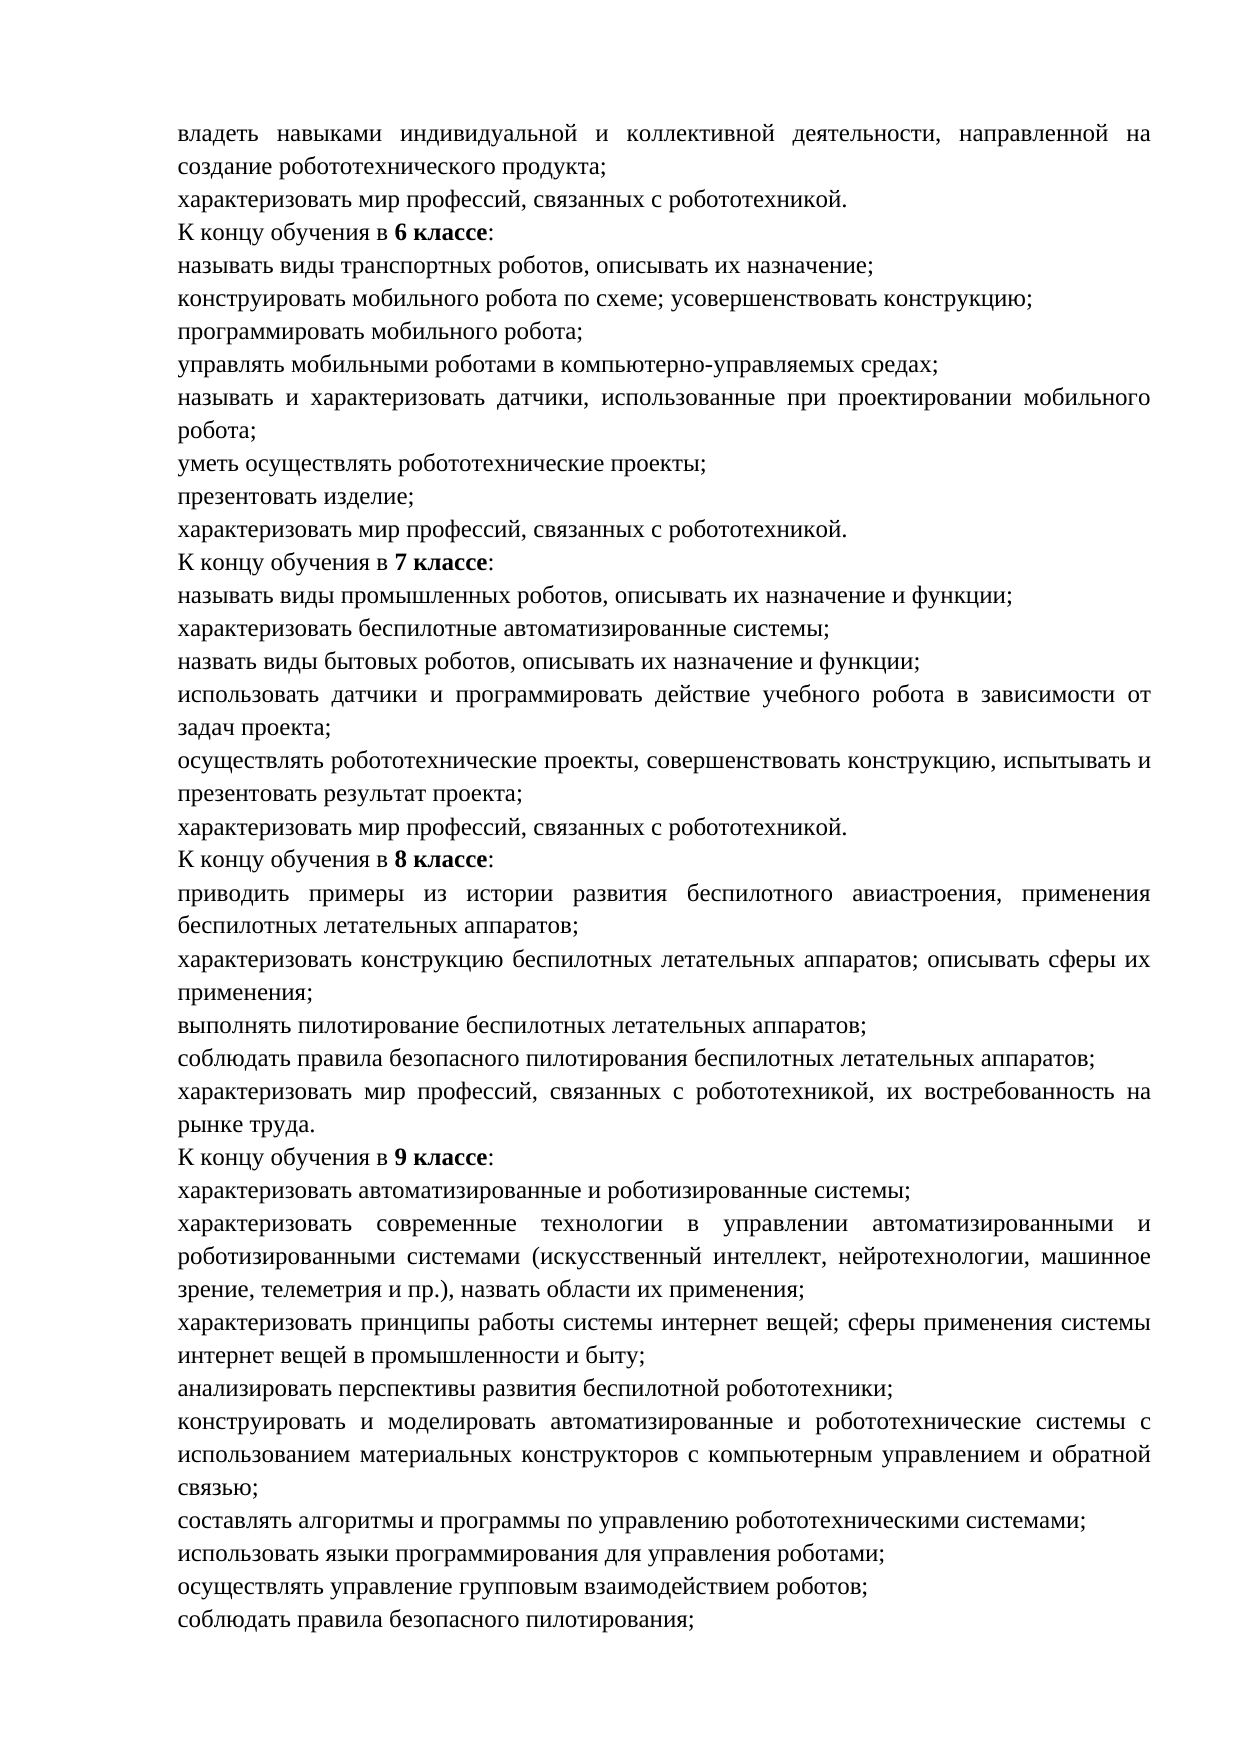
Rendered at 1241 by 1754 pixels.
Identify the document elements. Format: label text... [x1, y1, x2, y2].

text анализировать перспективы развития беспилотной робототехники; [177, 1373, 1152, 1402]
text характеризовать конструкцию беспилотных летательных аппаратов; описывать сферы их применения; [177, 944, 1152, 1005]
text уметь осуществлять робототехнические проекты; [177, 448, 1152, 477]
text характеризовать принципы работы системы интернет вещей; сферы применения системы интернет вещей в промышленности и быту; [177, 1307, 1152, 1369]
text называть виды промышленных роботов, описывать их назначение и функции; [177, 580, 1152, 609]
text характеризовать современные технологии в управлении автоматизированными и роботизированными системами (искусственный интеллект, нейротехнологии, машинное зрение, телеметрия и пр.), назвать области их применения; [177, 1208, 1152, 1303]
text использовать языки программирования для управления роботами; [177, 1538, 1152, 1567]
text конструировать и моделировать автоматизированные и робототехнические системы с использованием материальных конструкторов с компьютерным управлением и обратной связью; [177, 1406, 1152, 1501]
text выполнять пилотирование беспилотных летательных аппаратов; [177, 1010, 1152, 1038]
text приводить примеры из истории развития беспилотного авиастроения, применения беспилотных летательных аппаратов; [177, 878, 1152, 939]
text составлять алгоритмы и программы по управлению робототехническими системами; [177, 1505, 1152, 1534]
text К концу обучения в 8 классе: [177, 844, 1152, 873]
text соблюдать правила безопасного пилотирования; [177, 1604, 1152, 1633]
text характеризовать мир профессий, связанных с робототехникой, их востребованность на рынке труда. [177, 1076, 1152, 1137]
text называть и характеризовать датчики, использованные при проектировании мобильного робота; [177, 382, 1152, 444]
text презентовать изделие; [177, 481, 1152, 510]
text осуществлять робототехнические проекты, совершенствовать конструкцию, испытывать и презентовать результат проекта; [177, 746, 1152, 807]
text К концу обучения в 7 классе: [177, 547, 1152, 576]
text программировать мобильного робота; [177, 316, 1152, 345]
text назвать виды бытовых роботов, описывать их назначение и функции; [177, 646, 1152, 675]
text характеризовать мир профессий, связанных с робототехникой. [177, 812, 1152, 840]
text характеризовать беспилотные автоматизированные системы; [177, 613, 1152, 642]
text К концу обучения в 6 классе: [177, 217, 1152, 246]
text использовать датчики и программировать действие учебного робота в зависимости от задач проекта; [177, 679, 1152, 741]
text характеризовать мир профессий, связанных с робототехникой. [177, 184, 1152, 213]
text управлять мобильными роботами в компьютерно-управляемых средах; [177, 349, 1152, 378]
text характеризовать мир профессий, связанных с робототехникой. [177, 514, 1152, 543]
text конструировать мобильного робота по схеме; усовершенствовать конструкцию; [177, 283, 1152, 312]
text называть виды транспортных роботов, описывать их назначение; [177, 250, 1152, 279]
text характеризовать автоматизированные и роботизированные системы; [177, 1175, 1152, 1203]
text соблюдать правила безопасного пилотирования беспилотных летательных аппаратов; [177, 1043, 1152, 1071]
text К концу обучения в 9 классе: [177, 1142, 1152, 1171]
text осуществлять управление групповым взаимодействием роботов; [177, 1571, 1152, 1600]
text владеть навыками индивидуальной и коллективной деятельности, направленной на создание робототехнического продукта; [177, 118, 1152, 180]
